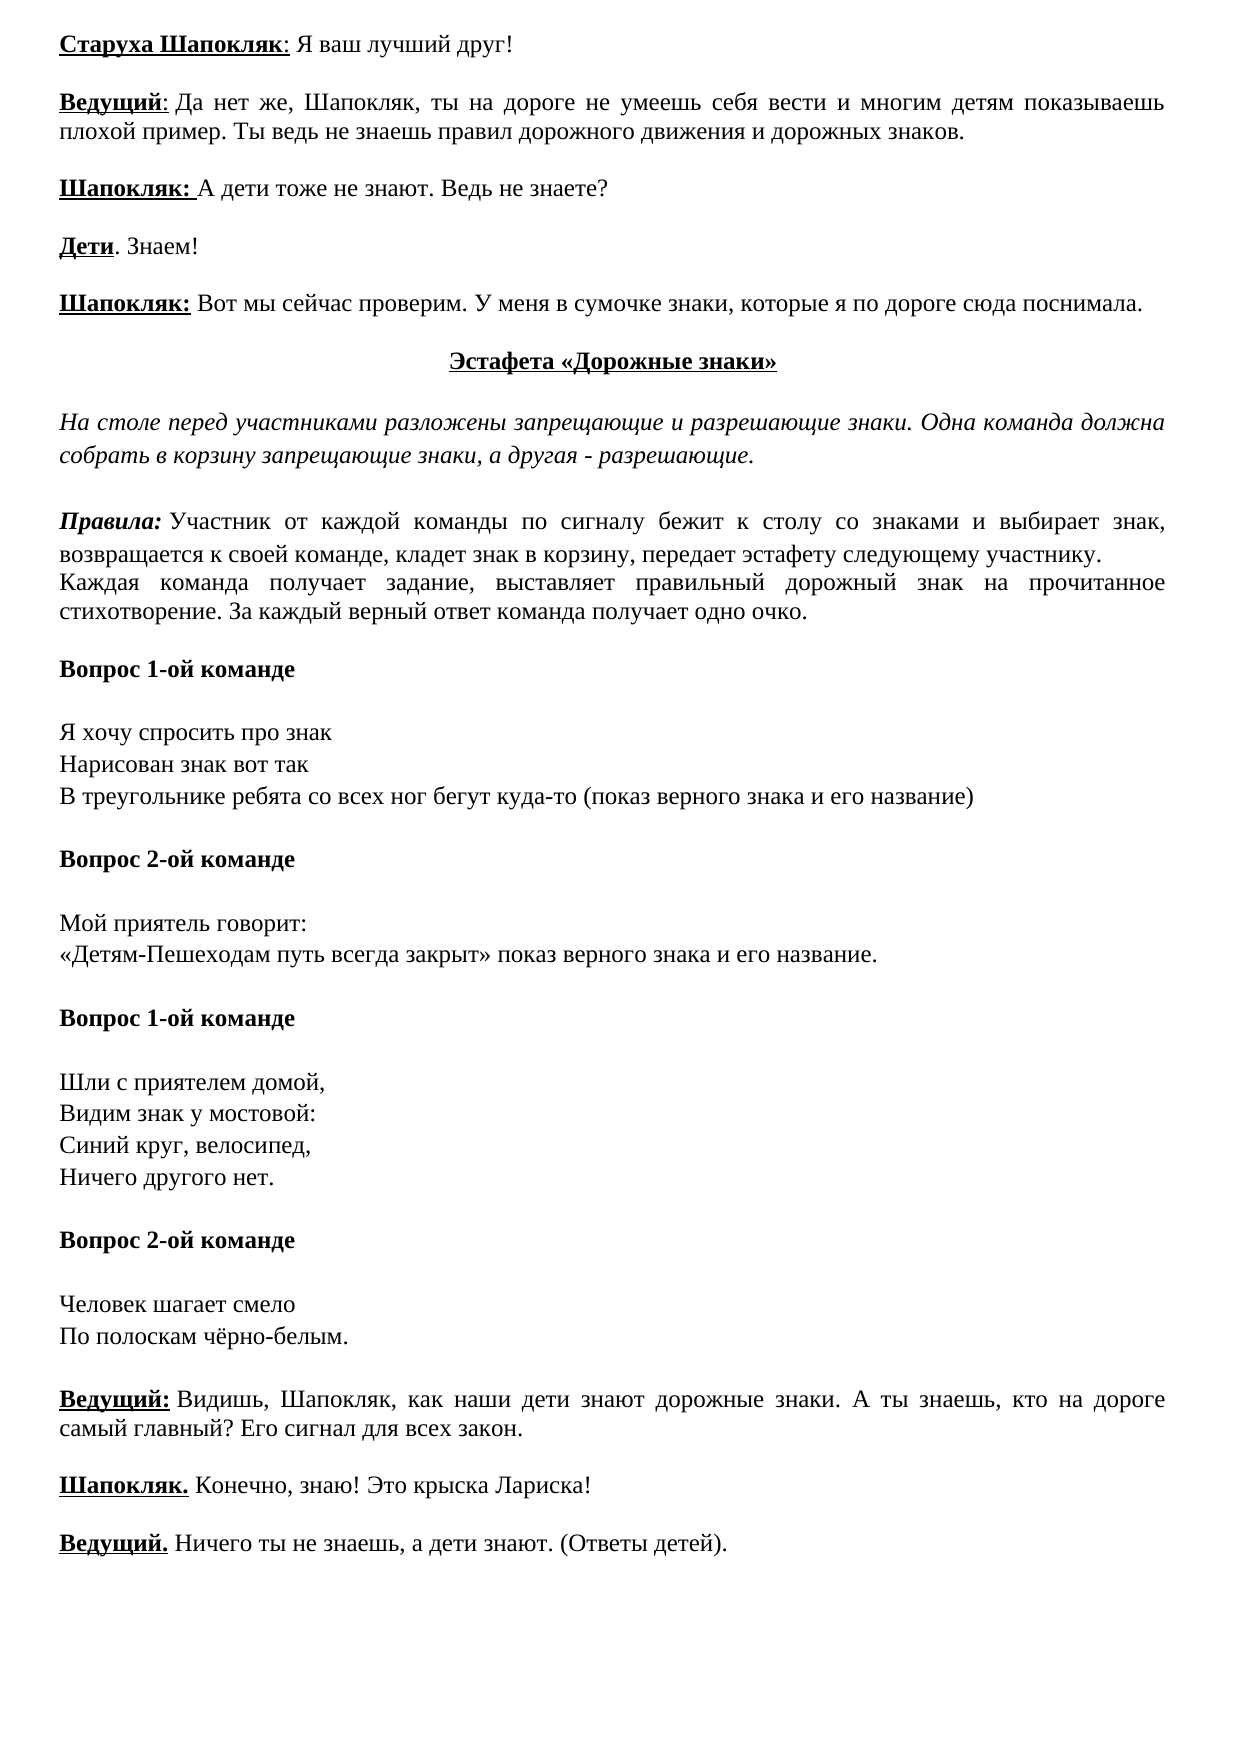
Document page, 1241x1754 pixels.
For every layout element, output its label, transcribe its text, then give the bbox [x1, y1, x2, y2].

text Шапокляк: А дети тоже не знают. Ведь не знаете? [59, 173, 1167, 202]
text Вопрос 1-ой команде [59, 654, 1167, 682]
text Мой приятель говорит: [59, 908, 1167, 937]
text Человек шагает смело [59, 1289, 1167, 1318]
text Правила: Участник от каждой команды по сигналу бежит к столу со знаками и выбирает знак, возвращается к своей команде, кладет знак в корзину, передает эстафету следующему участнику. [59, 502, 1167, 567]
text Ничего другого нет. [59, 1162, 1167, 1191]
text В треугольнике ребята со всех ног бегут куда-то (показ верного знака и его название) [59, 781, 1167, 809]
text Дети. Знаем! [59, 231, 1167, 259]
text Каждая команда получает задание, выставляет правильный дорожный знак на прочитанное стихотворение. За каждый верный ответ команда получает одно очко. [59, 567, 1167, 625]
text Синий круг, велосипед, [59, 1130, 1167, 1159]
text Старуха Шапокляк: Я ваш лучший друг! [59, 29, 1167, 58]
text Вопрос 1-ой команде [59, 1003, 1167, 1032]
text Шапокляк. Конечно, знаю! Это крыска Лариска! [59, 1471, 1167, 1499]
text Ведущий: Да нет же, Шапокляк, ты на дороге не умеешь себя вести и многим детям показываешь плохой пример. Ты ведь не знаешь правил дорожного движения и дорожных знаков. [59, 87, 1167, 144]
text Ведущий. Ничего ты не знаешь, а дети знают. (Ответы детей). [59, 1528, 1167, 1557]
text Видим знак у мостовой: [59, 1098, 1167, 1127]
text Эстафета «Дорожные знаки» [59, 346, 1167, 374]
text По полоскам чёрно-белым. [59, 1321, 1167, 1349]
text Я хочу спросить про знак [59, 717, 1167, 746]
text Ведущий: Видишь, Шапокляк, как наши дети знают дорожные знаки. А ты знаешь, кто на дороге самый главный? Его сигнал для всех закон. [59, 1384, 1167, 1442]
text На столе перед участниками разложены запрещающие и разрешающие знаки. Одна команда должна собрать в корзину запрещающие знаки, а другая - разрешающие. [59, 403, 1167, 469]
text «Детям-Пешеходам путь всегда закрыт» показ верного знака и его название. [59, 939, 1167, 968]
text Нарисован знак вот так [59, 749, 1167, 778]
text Вопрос 2-ой команде [59, 1226, 1167, 1254]
text Шли с приятелем домой, [59, 1067, 1167, 1095]
text Шапокляк: Вот мы сейчас проверим. У меня в сумочке знаки, которые я по дороге сюда поснимала. [59, 288, 1167, 317]
text Вопрос 2-ой команде [59, 844, 1167, 873]
